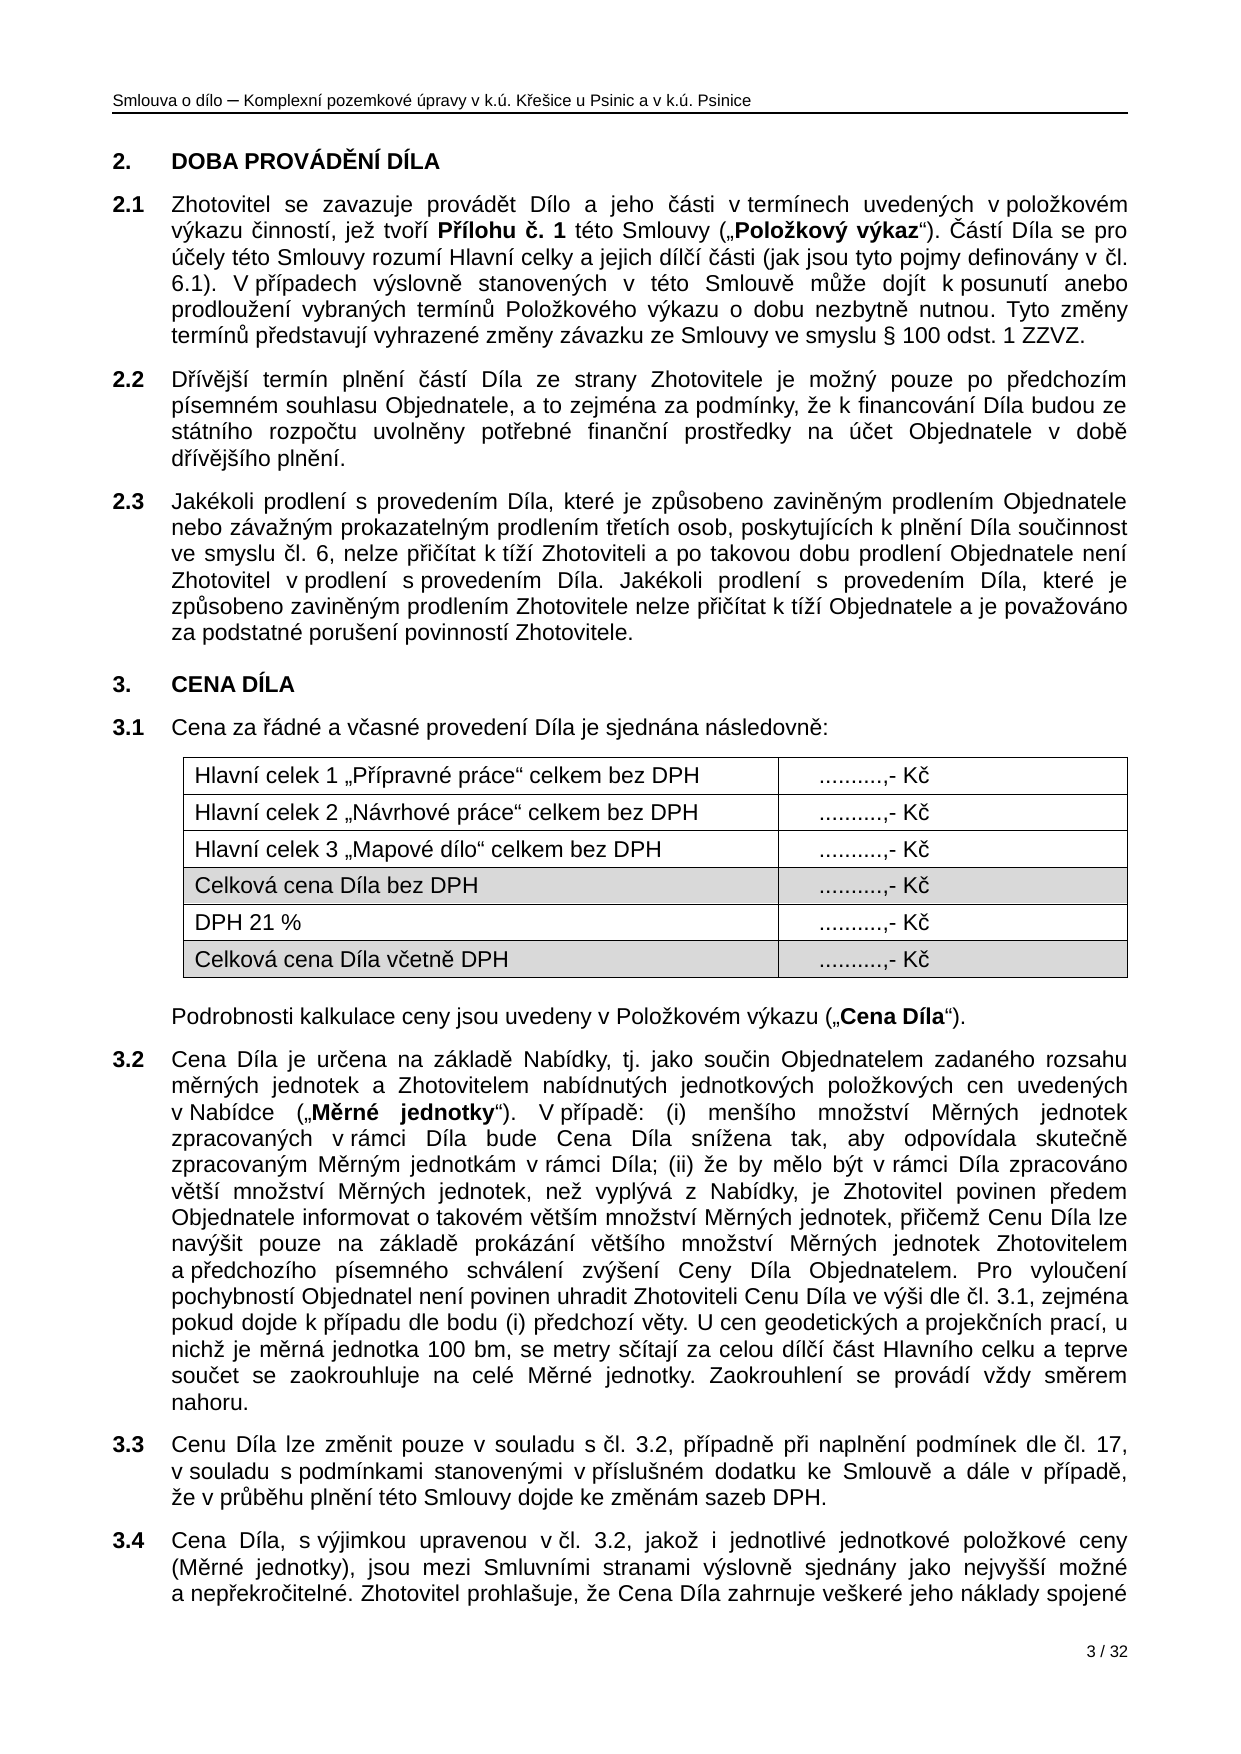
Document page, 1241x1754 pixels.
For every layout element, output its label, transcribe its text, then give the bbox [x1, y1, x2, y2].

table_cell ..........,- Kč [779, 941, 1127, 977]
table_cell Hlavní celek 3 „Mapové dílo“ celkem bez DPH [184, 831, 778, 867]
text Cena Díla je určena na základě Nabídky, tj. jako součin Objednatelem zadaného rozsahu měrných jednotek a Zhotovitelem nabídnutých jednotkových položkových cen uvedených v Nabídce („Měrné jednotky“). V případě: (i) menšího množství Měrných jednotek zpracovaných v rámci Díla bude Cena Díla snížena tak, aby odpovídala skutečně zpracovaným Měrným jednotkám v rámci Díla; (ii) že by mělo být v rámci Díla zpracováno větší množství Měrných jednotek, než vyplývá z Nabídky, je Zhotovitel povinen předem Objednatele informovat o takovém větším množství Měrných jednotek, přičemž Cenu Díla lze navýšit pouze na základě prokázání většího množství Měrných jednotek Zhotovitelem a předchozího písemného schválení zvýšení Ceny Díla Objednatelem. Pro vyloučení pochybností Objednatel není povinen uhradit Zhotoviteli Cenu Díla ve výši dle čl. 3.1, zejména pokud dojde k případu dle bodu (i) předchozí věty. U cen geodetických a projekčních prací, u nichž je měrná jednotka 100 bm, se metry sčítají za celou dílčí část Hlavního celku a teprve součet se zaokrouhluje na celé Měrné jednotky. Zaokrouhlení se provádí vždy směrem nahoru. [112, 1046, 1128, 1415]
text Jakékoli prodlení s provedením Díla, které je způsobeno zaviněným prodlením Objednatele nebo závažným prokazatelným prodlením třetích osob, poskytujících k plnění Díla součinnost ve smyslu čl. 6, nelze přičítat k tíží Zhotoviteli a po takovou dobu prodlení Objednatele není Zhotovitel v prodlení s provedením Díla. Jakékoli prodlení s provedením Díla, které je způsobeno zaviněným prodlením Zhotovitele nelze přičítat k tíží Objednatele a je považováno za podstatné porušení povinností Zhotovitele. [112, 488, 1128, 646]
text Doba PROVÁDĚNÍ díla [112, 148, 1128, 174]
table_cell DPH 21 % [184, 905, 778, 940]
table_cell ..........,- Kč [779, 905, 1127, 940]
text Cenu Díla lze změnit pouze v souladu s čl. 3.2, případně při naplnění podmínek dle čl. 17, v souladu s podmínkami stanovenými v příslušném dodatku ke Smlouvě a dále v případě, že v průběhu plnění této Smlouvy dojde ke změnám sazeb DPH. [112, 1431, 1128, 1511]
text Cena za řádné a včasné provedení Díla je sjednána následovně: [112, 714, 1128, 740]
table_header ..........,- Kč [779, 758, 1127, 793]
text Zhotovitel se zavazuje provádět Dílo a jeho části v termínech uvedených v položkovém výkazu činností, jež tvoří Přílohu č. 1 této Smlouvy („Položkový výkaz“). Částí Díla se pro účely této Smlouvy rozumí Hlavní celky a jejich dílčí části (jak jsou tyto pojmy definovány v čl. 6.1). V případech výslovně stanovených v této Smlouvě může dojít k posunutí anebo prodloužení vybraných termínů Položkového výkazu o dobu nezbytně nutnou. Tyto změny termínů představují vyhrazené změny závazku ze Smlouvy ve smyslu § 100 odst. 1 ZZVZ. [112, 191, 1128, 349]
text Cena díla [112, 671, 1128, 697]
table_header Hlavní celek 1 „Přípravné práce“ celkem bez DPH [184, 758, 778, 793]
table_cell ..........,- Kč [779, 795, 1127, 830]
table_cell ..........,- Kč [779, 831, 1127, 867]
table_cell ..........,- Kč [779, 868, 1127, 903]
table_cell Hlavní celek 2 „Návrhové práce“ celkem bez DPH [184, 795, 778, 830]
table_cell Celková cena Díla bez DPH [184, 868, 778, 903]
table_cell Celková cena Díla včetně DPH [184, 941, 778, 977]
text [112, 1527, 1128, 1606]
list Podrobnosti kalkulace ceny jsou uvedeny v Položkovém výkazu („Cena Díla“). [171, 1003, 1128, 1029]
text Dřívější termín plnění částí Díla ze strany Zhotovitele je možný pouze po předchozím písemném souhlasu Objednatele, a to zejména za podmínky, že k financování Díla budou ze státního rozpočtu uvolněny potřebné finanční prostředky na účet Objednatele v době dřívějšího plnění. [112, 366, 1128, 471]
